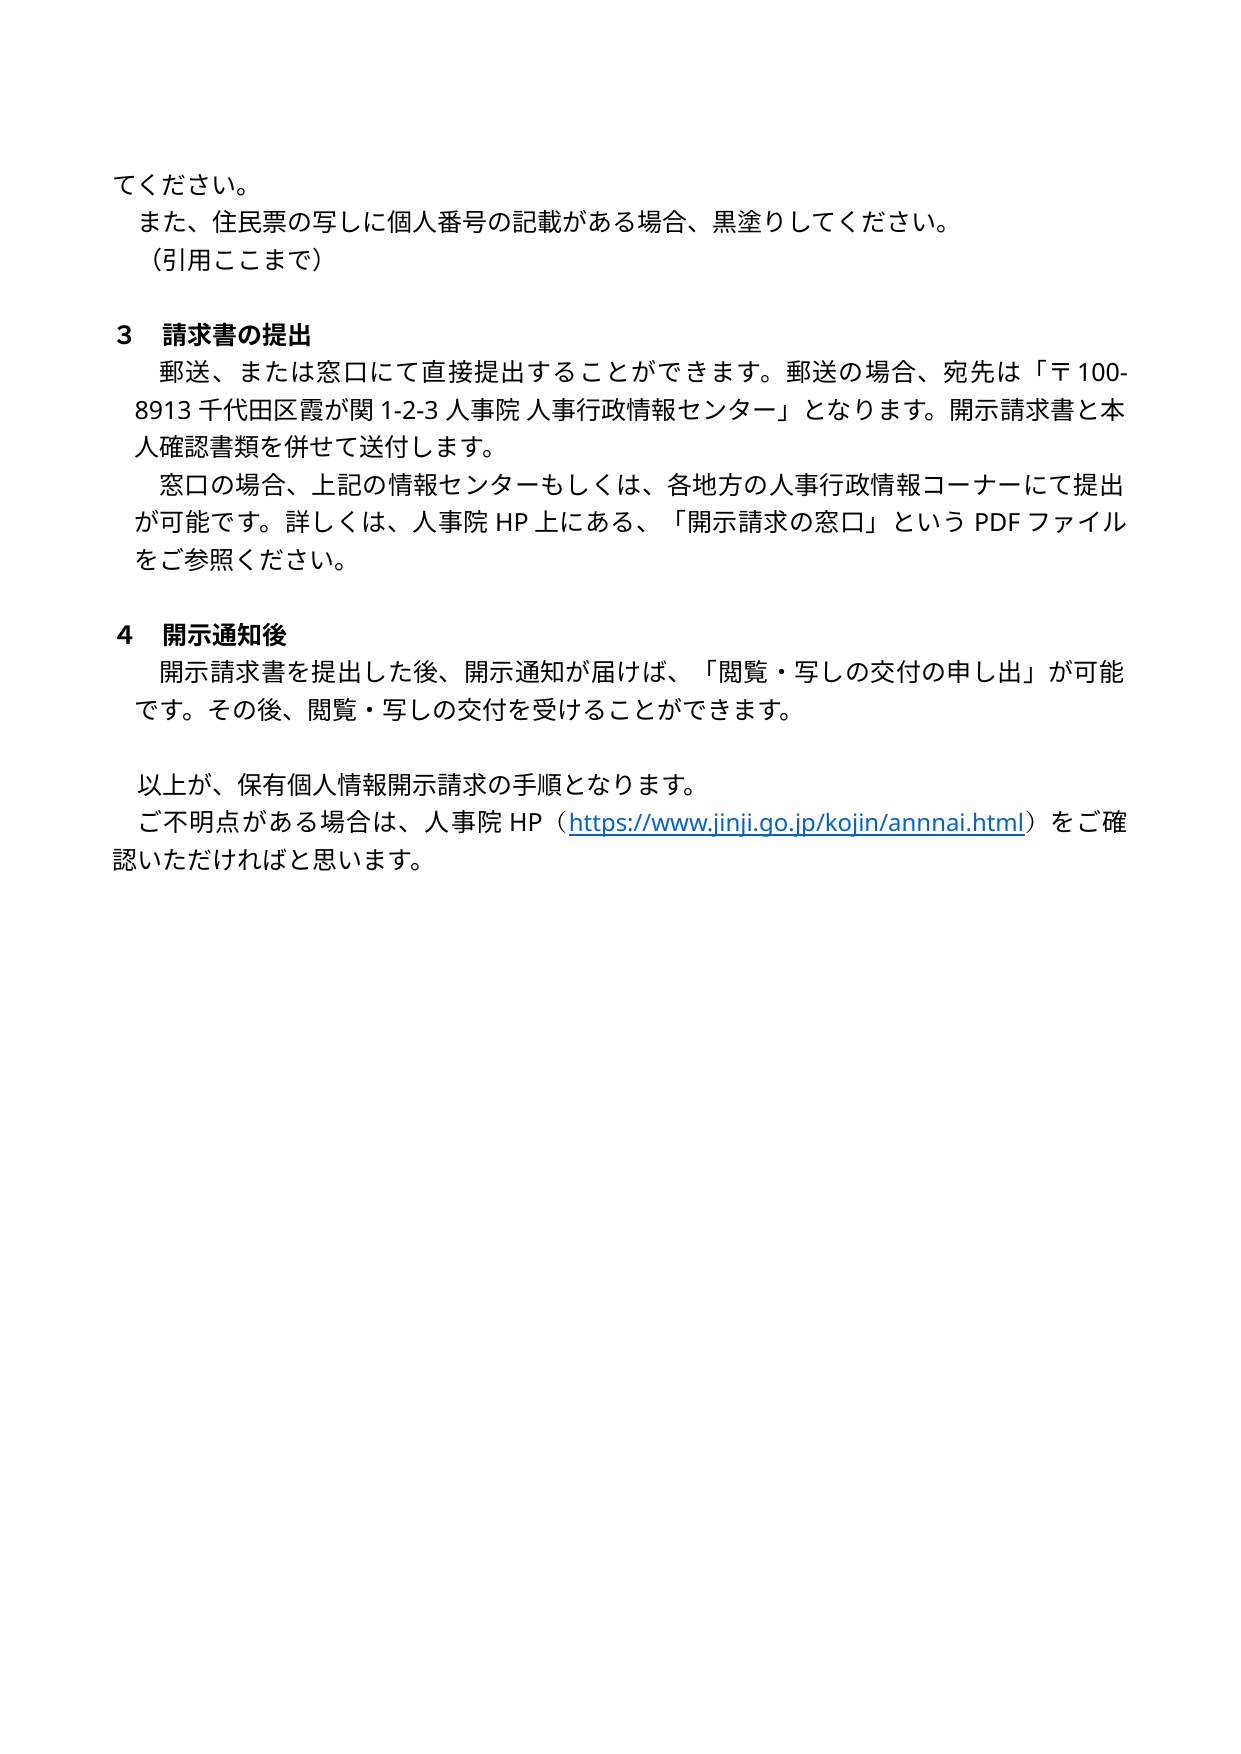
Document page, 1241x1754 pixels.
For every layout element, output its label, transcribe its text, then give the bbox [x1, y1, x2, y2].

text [112, 164, 1128, 202]
text （引用ここまで） [112, 239, 1128, 277]
text 窓口の場合、上記の情報センターもしくは、各地方の人事行政情報コーナーにて提出が可能です。詳しくは、人事院HP上にある、「開示請求の窓口」というPDFファイルをご参照ください。 [134, 464, 1128, 577]
text 以上が、保有個人情報開示請求の手順となります。 [112, 764, 1128, 802]
text 開示請求書を提出した後、開示通知が届けば、「閲覧・写しの交付の申し出」が可能です。その後、閲覧・写しの交付を受けることができます。 [134, 652, 1128, 727]
text また、住民票の写しに個人番号の記載がある場合、黒塗りしてください。 [112, 202, 1128, 239]
text 郵送、または窓口にて直接提出することができます。郵送の場合、宛先は「〒100-8913 千代田区霞が関1-2-3 人事院 人事行政情報センター」となります。開示請求書と本人確認書類を併せて送付します。 [134, 352, 1128, 464]
text ３ 請求書の提出 [112, 314, 1128, 352]
text ４ 開示通知後 [112, 614, 1128, 652]
text ご不明点がある場合は、人事院HP（https://www.jinji.go.jp/kojin/annnai.html）をご確認いただければと思います。 [112, 802, 1128, 877]
